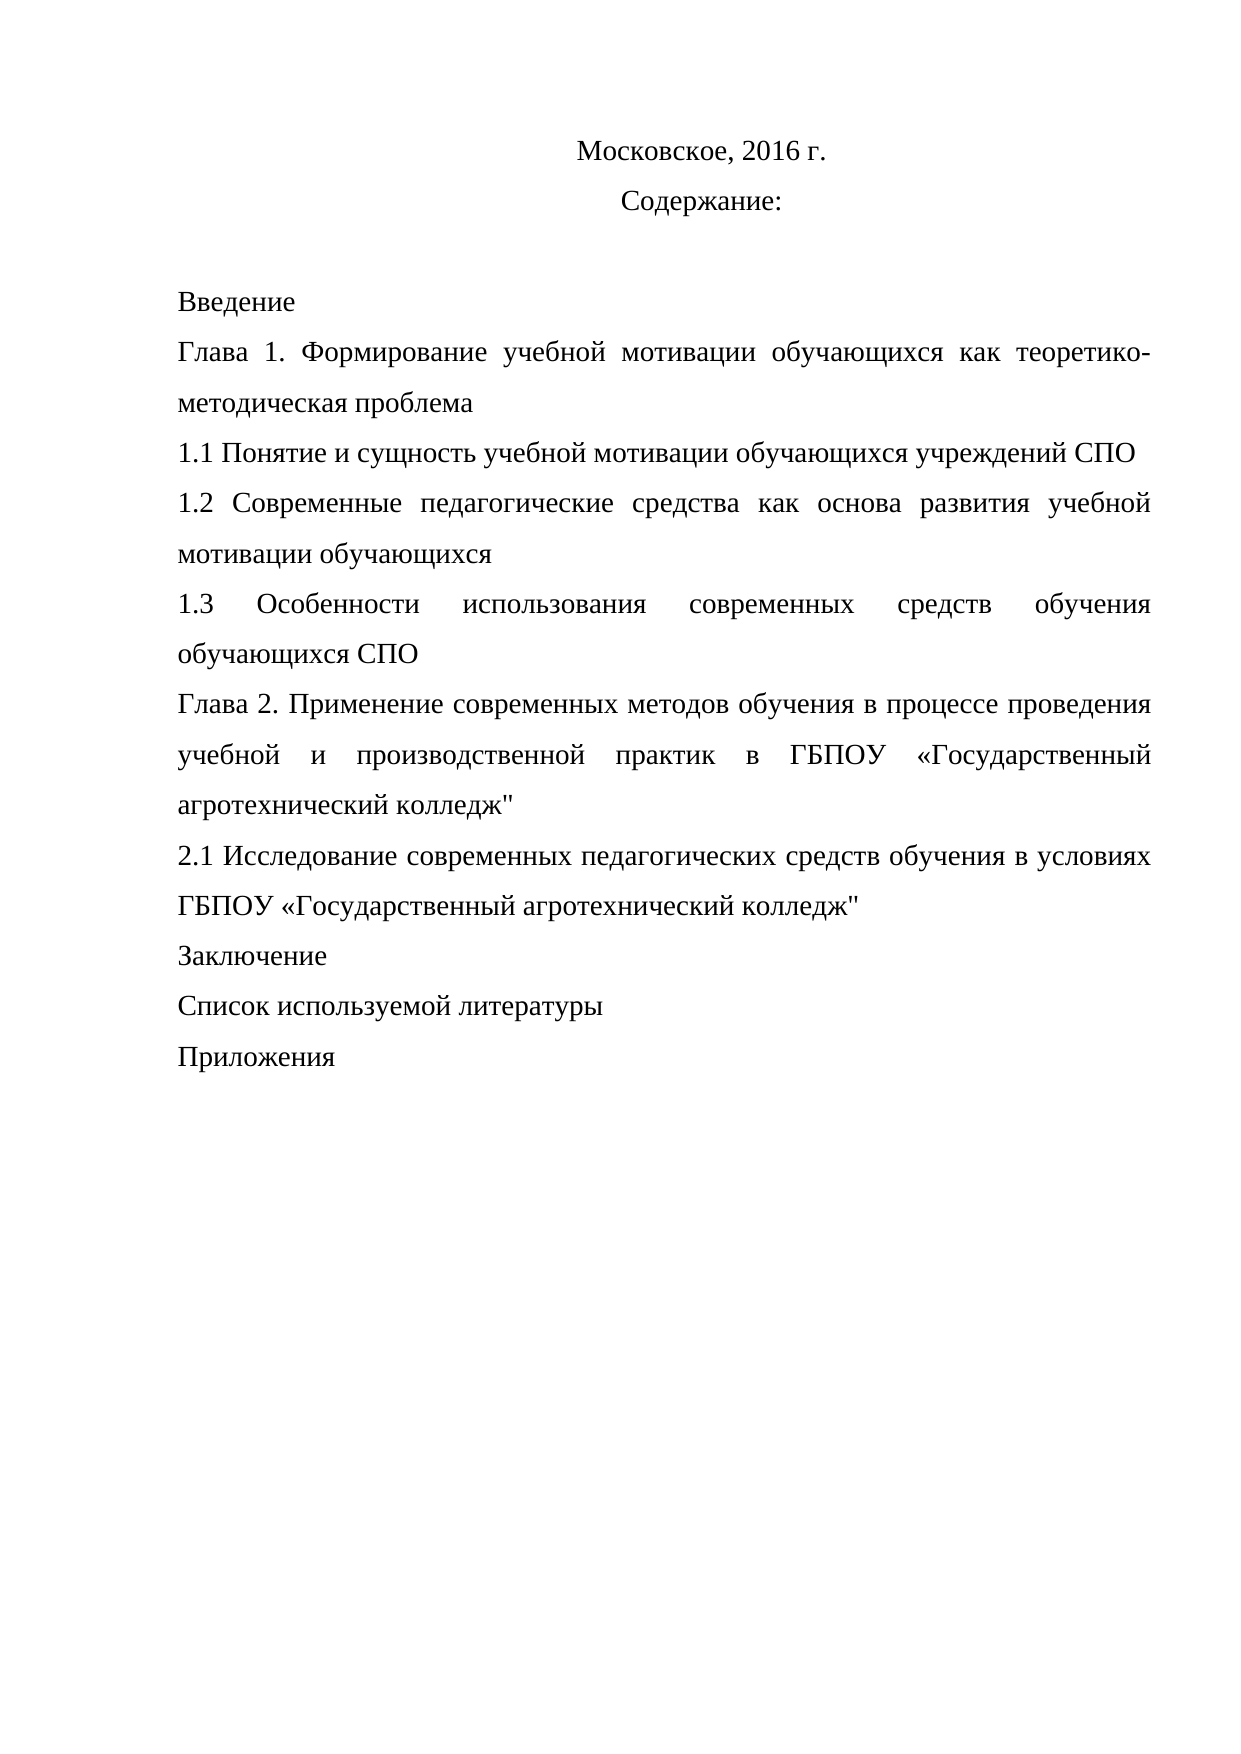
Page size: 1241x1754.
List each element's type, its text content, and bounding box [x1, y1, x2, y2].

text Приложения [177, 1039, 1152, 1072]
text 2.1 Исследование современных педагогических средств обучения в условиях ГБПОУ «Государственный агротехнический колледж" [177, 838, 1152, 921]
text Введение [177, 284, 1152, 318]
text Список используемой литературы [177, 988, 1152, 1022]
text Московское, 2016 г. [177, 133, 1152, 167]
text Глава 1. Формирование учебной мотивации обучающихся как теоретико-методическая проблема [177, 334, 1152, 418]
text 1.2 Современные педагогические средства как основа развития учебной мотивации обучающихся [177, 485, 1152, 569]
text Содержание: [177, 183, 1152, 217]
text 1.3 Особенности использования современных средств обучения обучающихся СПО [177, 586, 1152, 670]
text Заключение [177, 938, 1152, 972]
text 1.1 Понятие и сущность учебной мотивации обучающихся учреждений СПО [177, 435, 1152, 469]
text Глава 2. Применение современных методов обучения в процессе проведения учебной и производственной практик в ГБПОУ «Государственный агротехнический колледж" [177, 687, 1152, 821]
